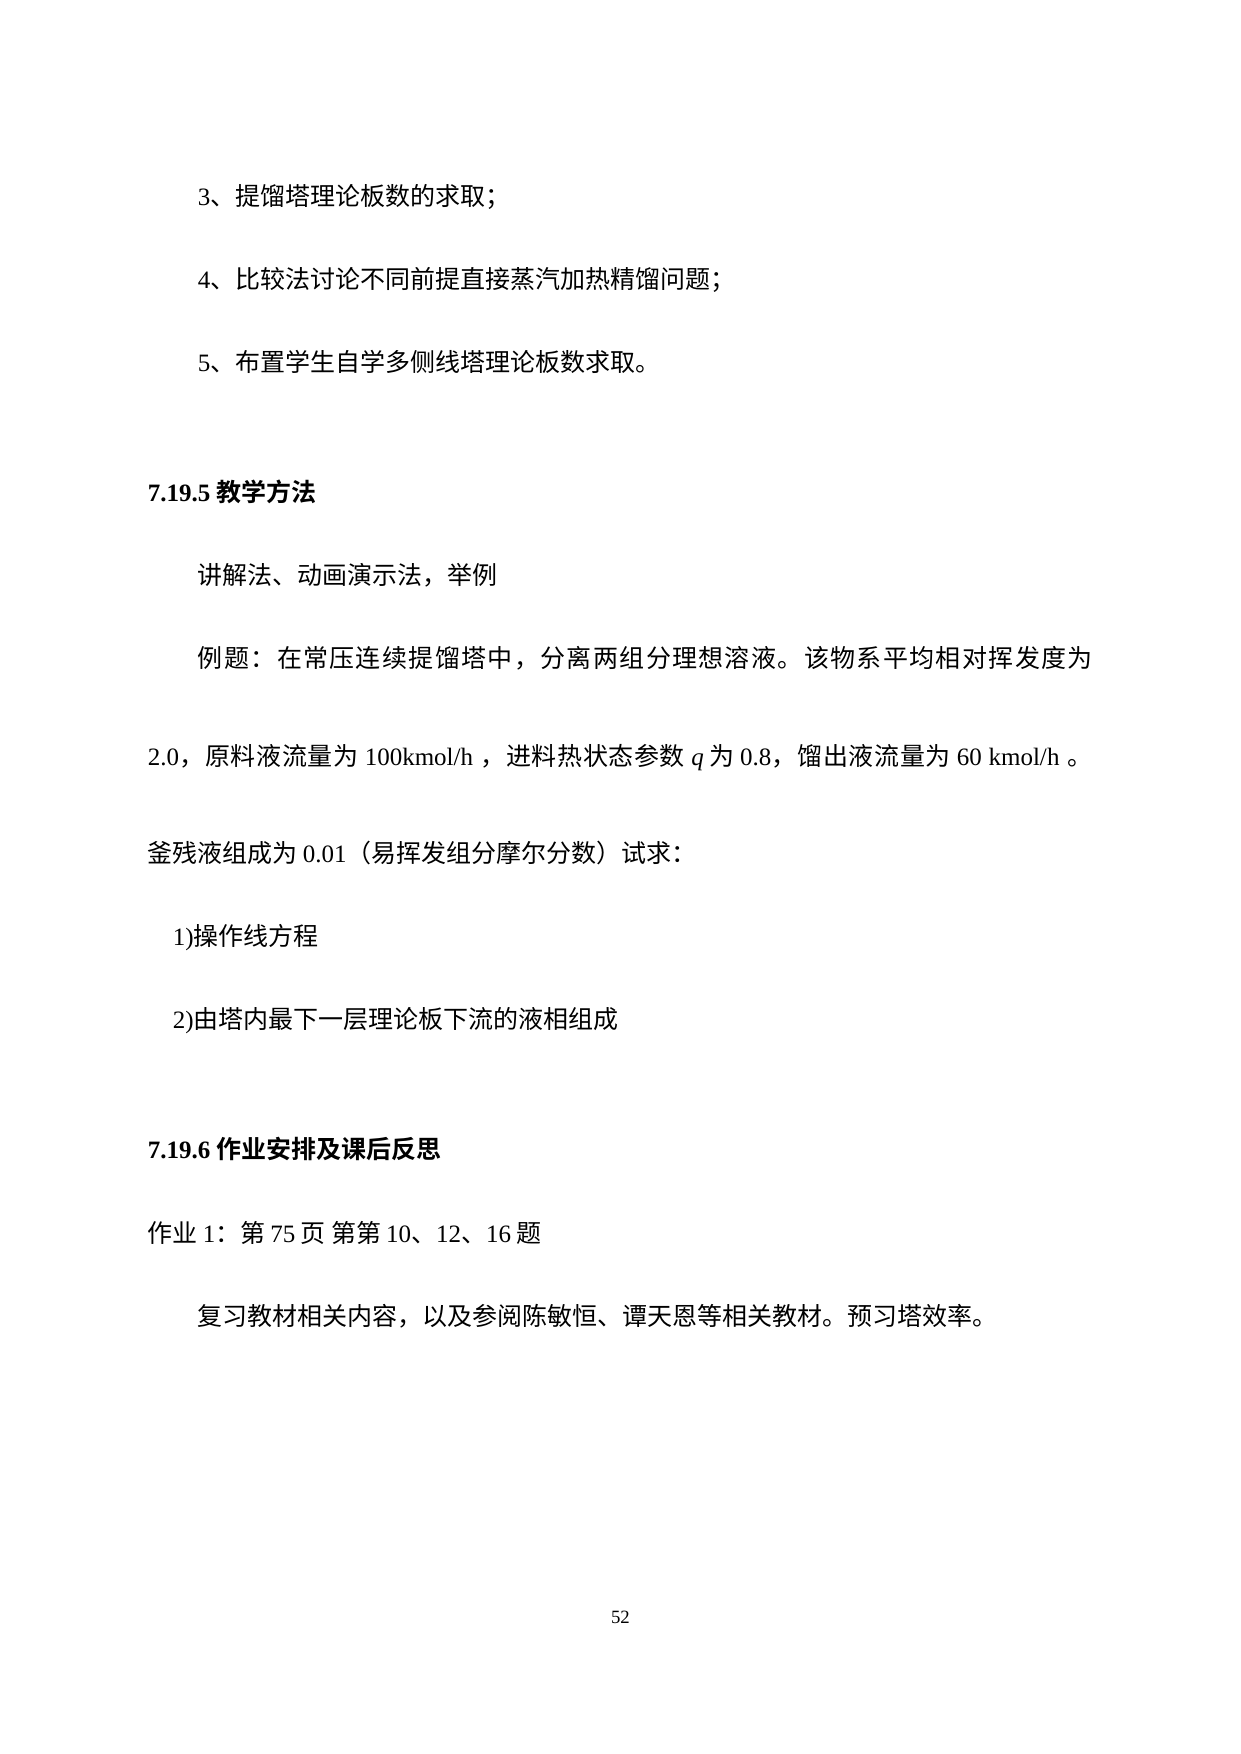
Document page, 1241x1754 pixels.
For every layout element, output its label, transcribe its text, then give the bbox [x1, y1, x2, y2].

text 2)由塔内最下一层理论板下流的液相组成 [148, 986, 1092, 1051]
text 例题：在常压连续提馏塔中，分离两组分理想溶液。该物系平均相对挥发度为2.0，原料液流量为100kmol/h ，进料热状态参数q为0.8，馏出液流量为60 kmol/h 。釜残液组成为0.01（易挥发组分摩尔分数）试求： [148, 624, 1092, 884]
subtitle 教学方法 [148, 458, 1092, 523]
text 讲解法、动画演示法，举例 [148, 541, 1092, 606]
text 作业1：第75页 第第10、12、16题 [148, 1199, 1092, 1264]
text 1)操作线方程 [148, 902, 1092, 967]
text 4、比较法讨论不同前提直接蒸汽加热精馏问题； [148, 245, 1092, 310]
text 复习教材相关内容，以及参阅陈敏恒、谭天恩等相关教材。预习塔效率。 [148, 1282, 1092, 1347]
text 3、提馏塔理论板数的求取； [148, 162, 1092, 227]
text 作业安排及课后反思 [148, 1116, 1092, 1181]
text 5、布置学生自学多侧线塔理论板数求取。 [148, 328, 1092, 393]
